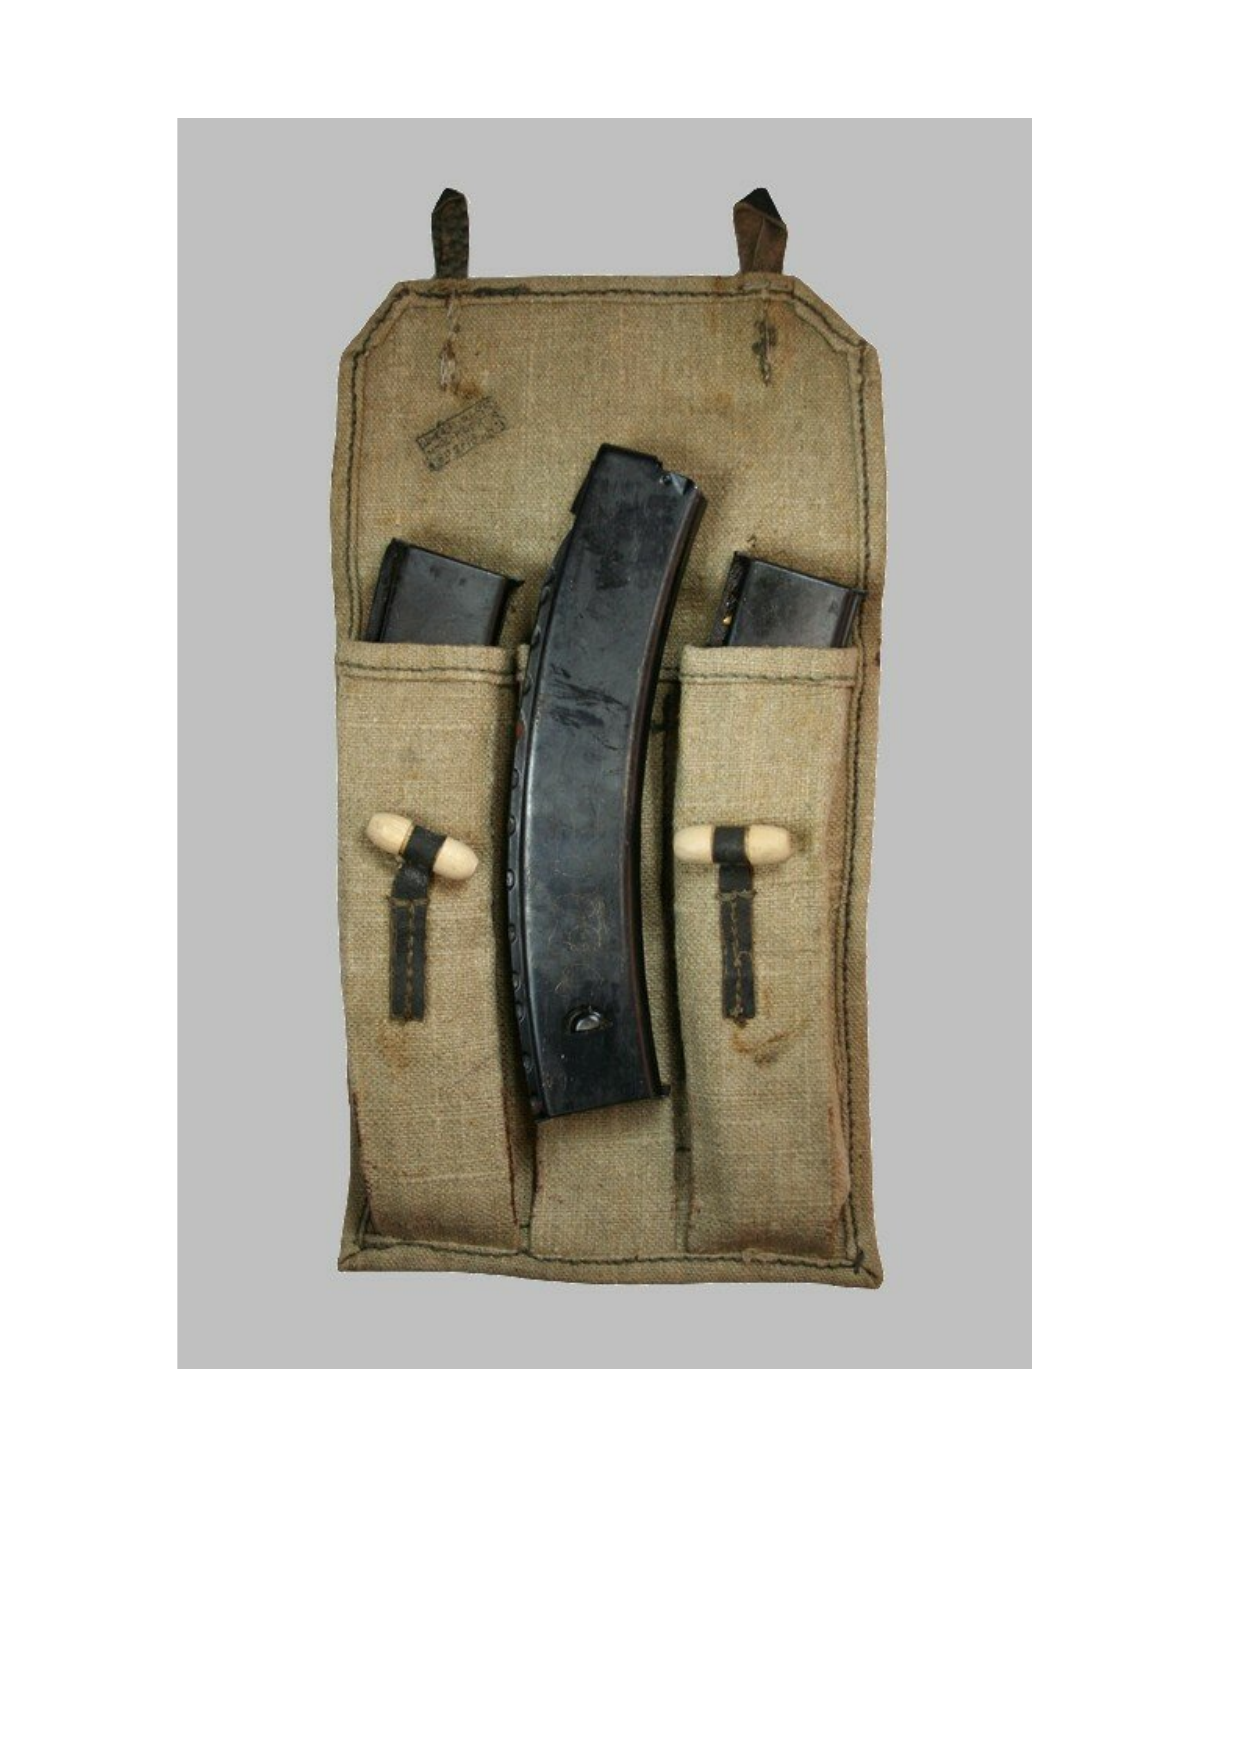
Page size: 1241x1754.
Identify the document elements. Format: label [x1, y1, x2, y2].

picture [177, 118, 1032, 1369]
